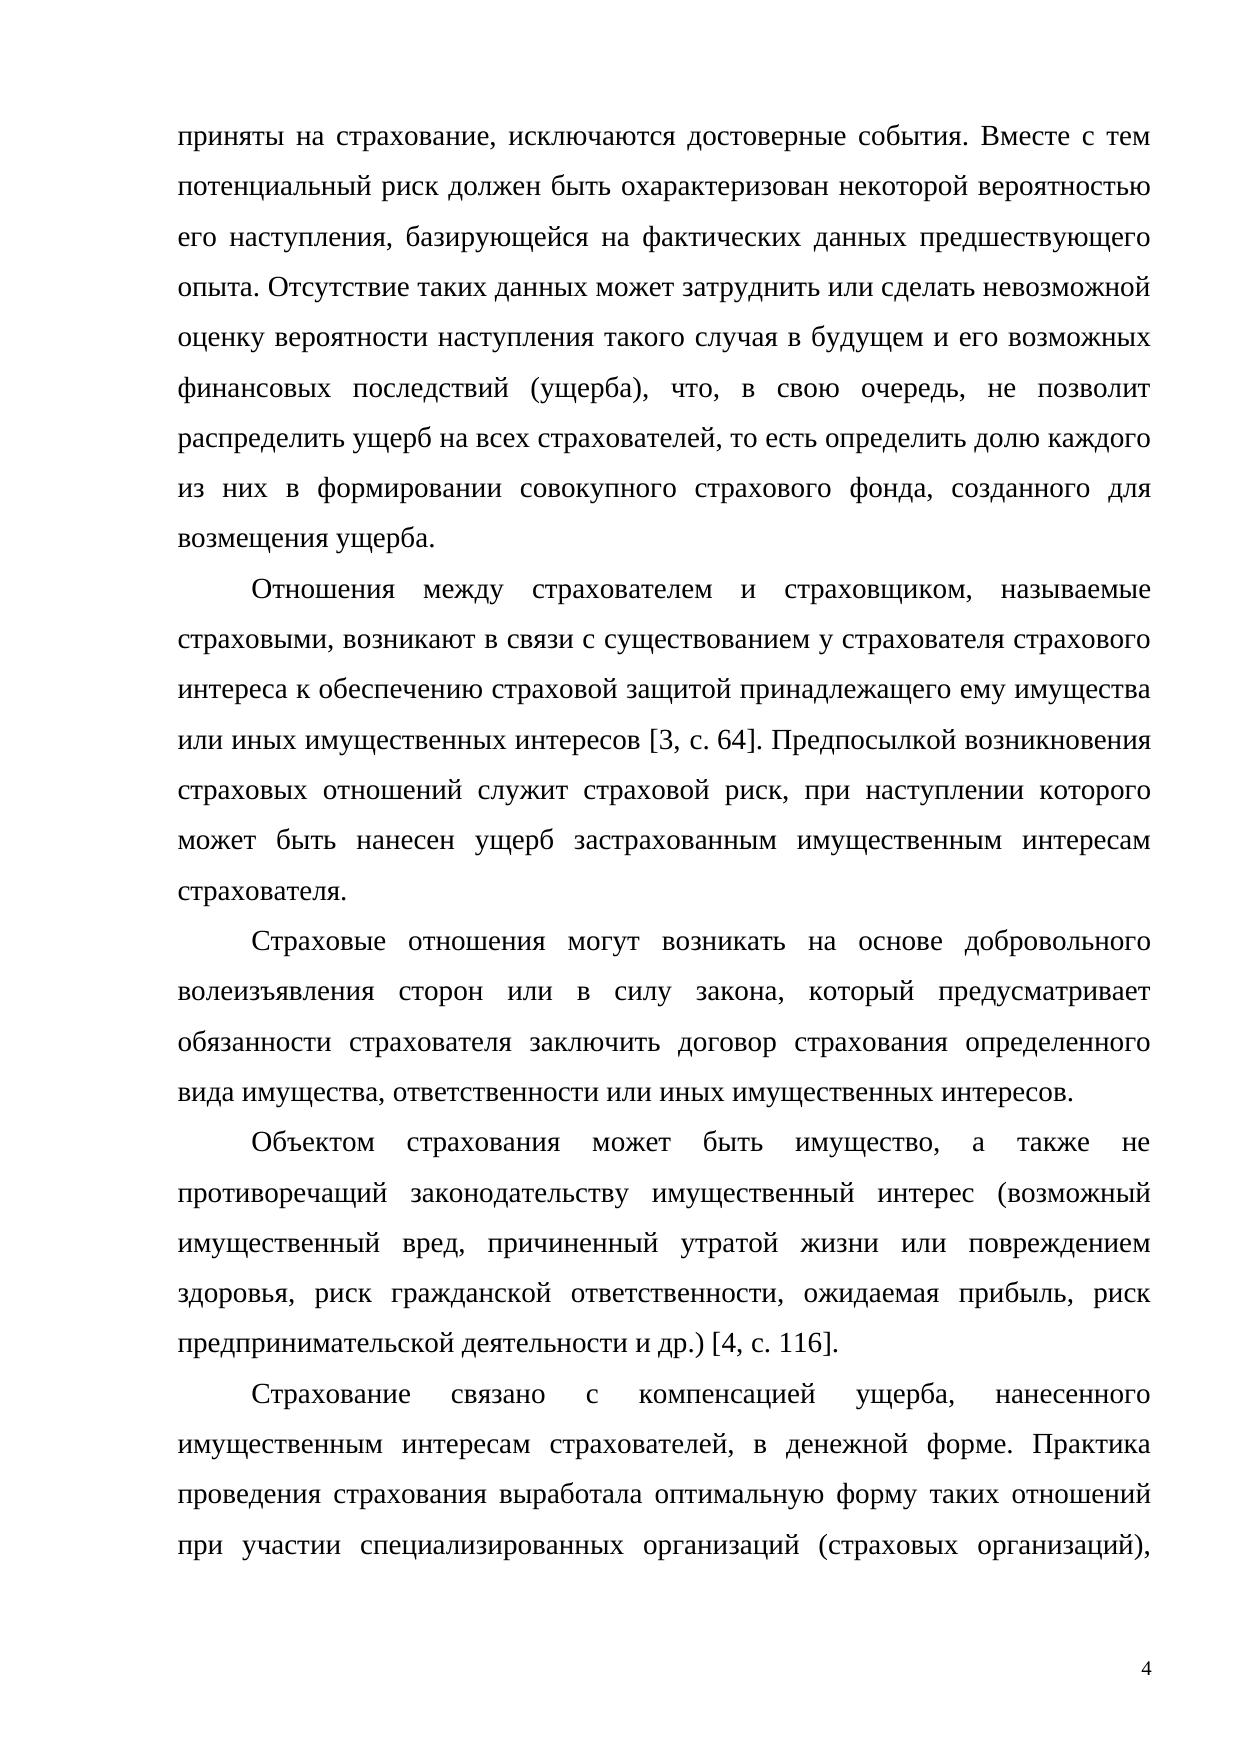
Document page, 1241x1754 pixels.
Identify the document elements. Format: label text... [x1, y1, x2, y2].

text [177, 118, 1152, 554]
text Объектом страхования может быть имущество, а также не противоречащий законодательству имущественный интерес (возможный имущественный вред, причиненный утратой жизни или повреждением здоровья, риск гражданской ответственности, ожидаемая прибыль, риск предпринимательской деятельности и др.) [4, c. 116]. [177, 1124, 1152, 1359]
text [177, 1376, 1152, 1560]
text Страховые отношения могут возникать на основе добровольного волеизъявления сторон или в силу закона, который предусматривает обязанности страхователя заключить договор страхования определенного вида имущества, ответственности или иных имущественных интересов. [177, 923, 1152, 1108]
text Отношения между страхователем и страховщиком, называемые страховыми, возникают в связи с существованием у страхователя страхового интереса к обеспечению страховой защитой принадлежащего ему имущества или иных имущественных интересов [3, c. 64]. Предпосылкой возникновения страховых отношений служит страховой риск, при наступлении которого может быть нанесен ущерб застрахованным имущественным интересам страхователя. [177, 571, 1152, 906]
